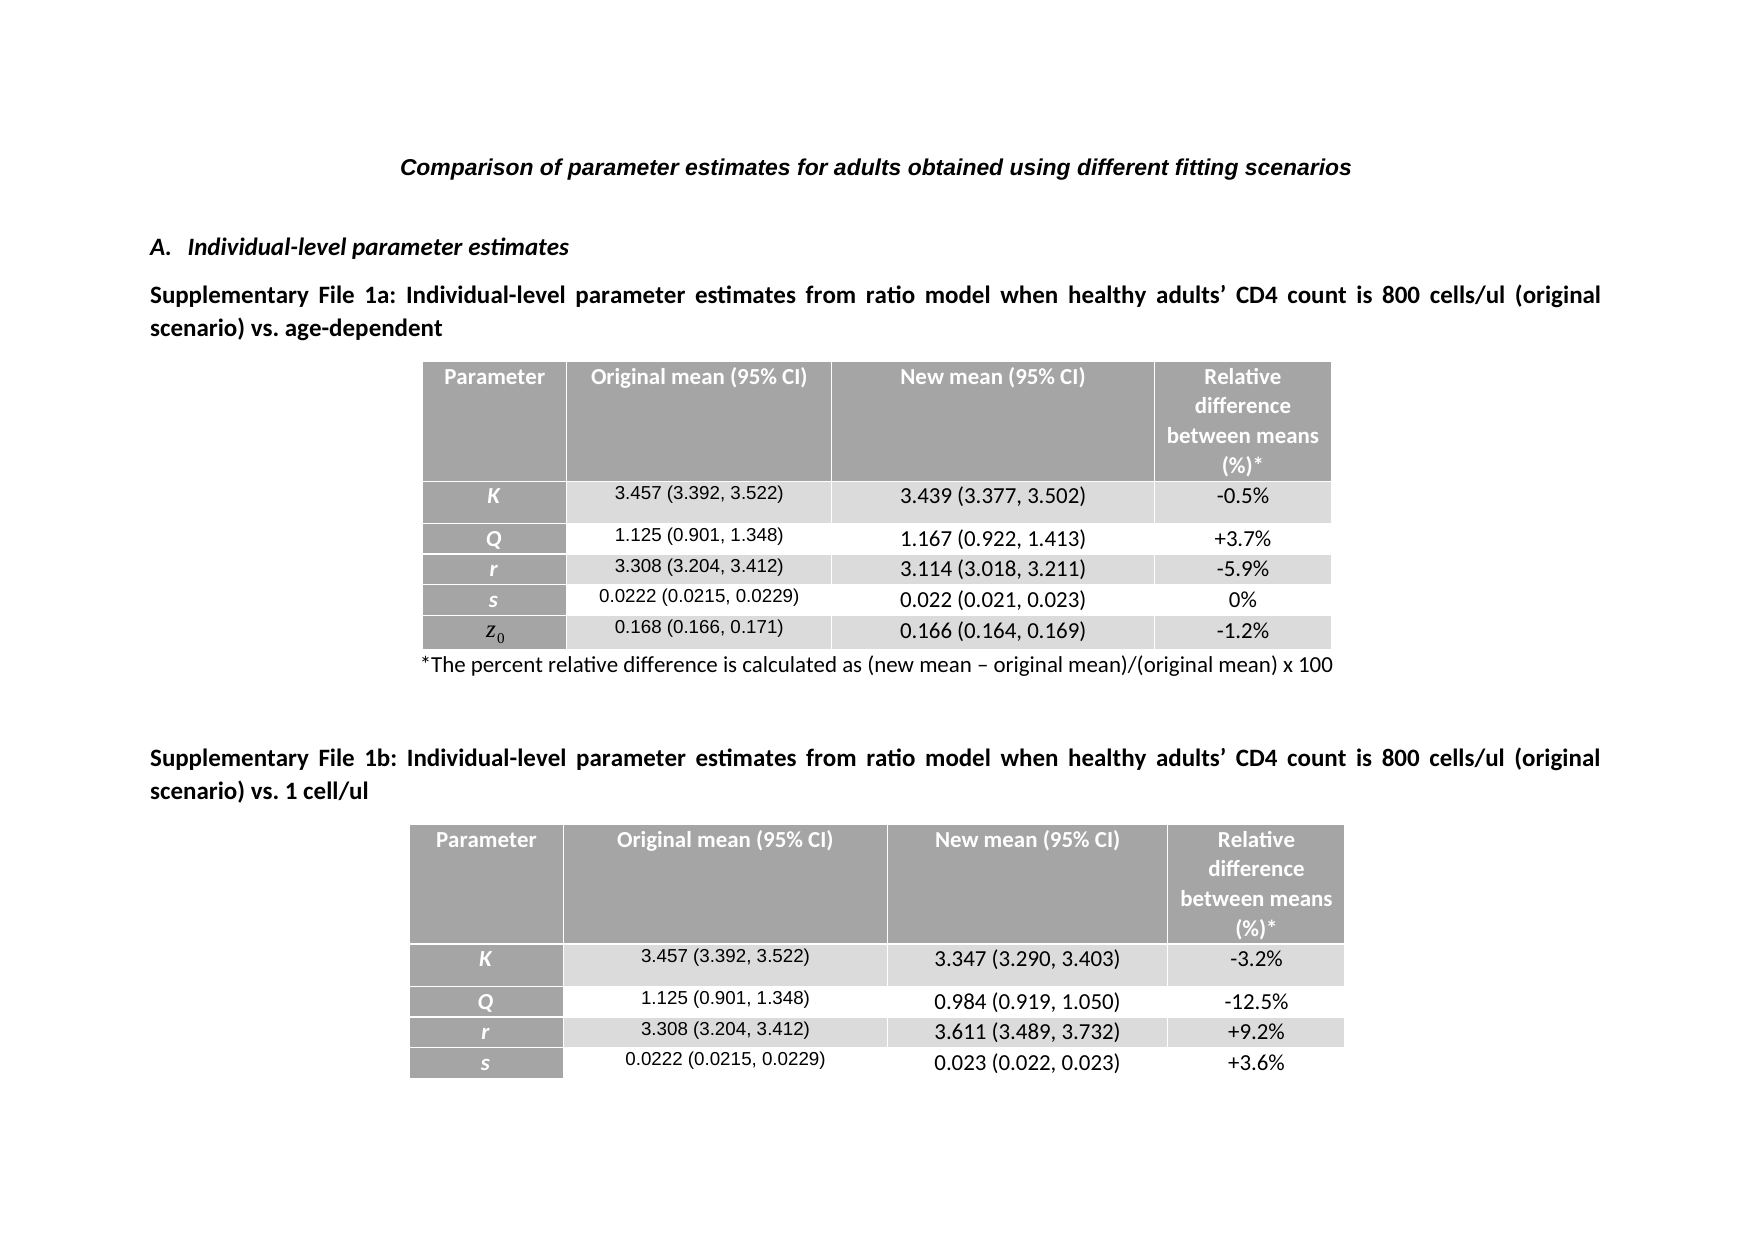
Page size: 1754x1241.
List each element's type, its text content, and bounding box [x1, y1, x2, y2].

table_cell 3.611 (3.489, 3.732) [888, 1018, 1167, 1047]
table_cell 3.457 (3.392, 3.522) [567, 482, 831, 523]
table_cell 0% [1155, 585, 1331, 615]
text Supplementary File 1a: Individual-level parameter estimates from ratio model when healthy adults’ CD4 count is 800 cells/ul (original scenario) vs. age-dependent [150, 280, 1604, 342]
table_cell 0.0222 (0.0215, 0.0229) [567, 585, 831, 615]
text Supplementary File 1b: Individual-level parameter estimates from ratio model when healthy adults’ CD4 count is 800 cells/ul (original scenario) vs. 1 cell/ul [150, 742, 1604, 805]
subtitle Comparison of parameter estimates for adults obtained using different fitting scenarios [150, 154, 1604, 181]
table_cell 0.984 (0.919, 1.050) [888, 987, 1167, 1016]
table_cell +3.6% [1168, 1048, 1344, 1078]
table_cell r [410, 1018, 563, 1047]
table_cell 0.023 (0.022, 0.023) [888, 1048, 1167, 1078]
table_cell s [423, 585, 566, 615]
table_cell 0.0222 (0.0215, 0.0229) [564, 1048, 887, 1078]
table_header Parameter [410, 825, 563, 943]
table_cell [423, 616, 566, 649]
table_cell +9.2% [1168, 1018, 1344, 1047]
table_cell 3.114 (3.018, 3.211) [832, 555, 1154, 584]
table_header Relative difference between means (%)* [1155, 362, 1331, 481]
table_cell Q [423, 524, 566, 553]
table_cell 0.168 (0.166, 0.171) [567, 616, 831, 649]
table_cell 1.125 (0.901, 1.348) [567, 524, 831, 553]
table_cell s [410, 1048, 563, 1078]
table_header Original mean (95% CI) [564, 825, 887, 943]
table_cell Q [410, 987, 563, 1016]
list Individual-level parameter estimates [150, 231, 1604, 261]
table_cell -0.5% [1155, 482, 1331, 523]
table_cell K [410, 945, 563, 986]
table_header New mean (95% CI) [888, 825, 1167, 943]
table_cell -3.2% [1168, 945, 1344, 986]
table_cell -12.5% [1168, 987, 1344, 1016]
table_cell 1.125 (0.901, 1.348) [564, 987, 887, 1016]
table_header Relative difference between means (%)* [1168, 825, 1344, 943]
table_cell K [423, 482, 566, 523]
table_cell -5.9% [1155, 555, 1331, 584]
table_cell 1.167 (0.922, 1.413) [832, 524, 1154, 553]
table_cell 3.308 (3.204, 3.412) [567, 555, 831, 584]
table_header New mean (95% CI) [832, 362, 1154, 481]
table_header Parameter [423, 362, 566, 481]
table_cell 3.457 (3.392, 3.522) [564, 945, 887, 986]
table_cell 3.308 (3.204, 3.412) [564, 1018, 887, 1047]
table_header Original mean (95% CI) [567, 362, 831, 481]
table_cell 0.166 (0.164, 0.169) [832, 616, 1154, 649]
table_cell 0.022 (0.021, 0.023) [832, 585, 1154, 615]
table_cell 3.439 (3.377, 3.502) [832, 482, 1154, 523]
table_cell 3.347 (3.290, 3.403) [888, 945, 1167, 986]
table_cell -1.2% [1155, 616, 1331, 649]
table_cell r [423, 555, 566, 584]
text *The percent relative difference is calculated as (new mean – original mean)/(original mean) x 100 [150, 650, 1604, 678]
table_cell +3.7% [1155, 524, 1331, 553]
